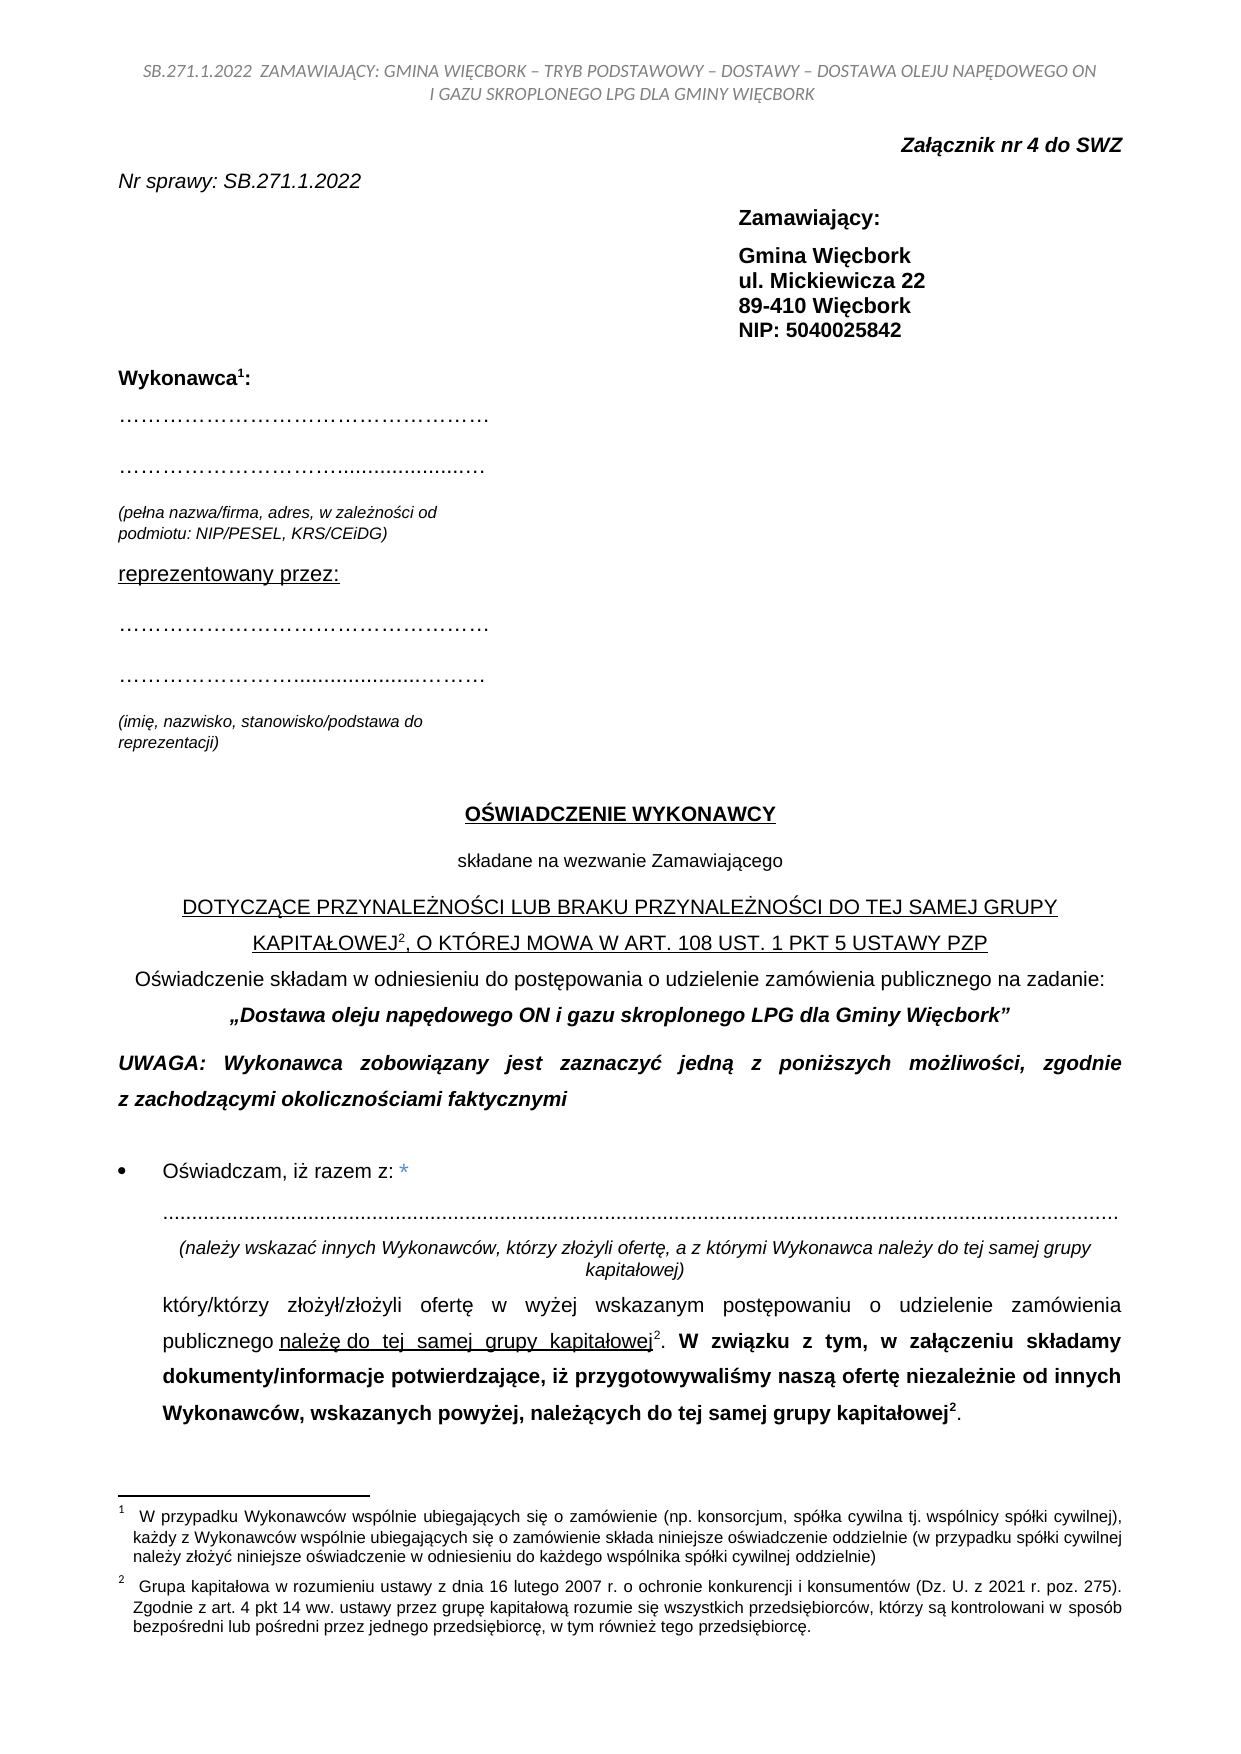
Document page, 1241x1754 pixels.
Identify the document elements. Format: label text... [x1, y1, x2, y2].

text składane na wezwanie Zamawiającego [118, 850, 1122, 872]
text OŚWIADCZENIE WYKONAWCY [118, 802, 1122, 826]
text ……………………………………………………………………….....................… [118, 402, 502, 478]
text Załącznik nr 4 do SWZ [118, 133, 1122, 157]
text Oświadczam, iż razem z: * [118, 1159, 1122, 1184]
text Oświadczenie składam w odniesieniu do postępowania o udzielenie zamówienia publicznego na zadanie: [118, 967, 1122, 991]
text (pełna nazwa/firma, adres, w zależności od podmiotu: NIP/PESEL, KRS/CEiDG) [118, 503, 502, 543]
text UWAGA: Wykonawca zobowiązany jest zaznaczyć jedną z poniższych możliwości, zgodnie z zachodzącymi okolicznościami faktycznymi [118, 1051, 1122, 1111]
text Zamawiający: [118, 205, 1122, 230]
text „Dostawa oleju napędowego ON i gazu skroplonego LPG dla Gminy Więcbork” [118, 1003, 1122, 1027]
list (należy wskazać innych Wykonawców, którzy złożyli ofertę, a z którymi Wykonawca należy do tej samej grupy kapitałowej) [148, 1237, 1122, 1280]
text ………………………………………………………………….....................……… [118, 611, 502, 687]
text DOTYCZĄCE PRZYNALEŻNOŚCI LUB BRAKU PRZYNALEŻNOŚCI DO TEJ SAMEJ GRUPY KAPITAŁOWEJ2, O KTÓREJ MOWA W ART. 108 UST. 1 PKT 5 USTAWY PZP [118, 895, 1122, 955]
text Wykonawca: [118, 366, 1122, 390]
text Gmina Więcbork [738, 243, 1122, 268]
text Nr sprawy: SB.271.1.2022 [118, 169, 1122, 193]
text ul. Mickiewicza 22 [738, 268, 1122, 293]
text reprezentowany przez: [118, 561, 1122, 586]
text (imię, nazwisko, stanowisko/podstawa do reprezentacji) [118, 712, 502, 752]
text NIP: 5040025842 [738, 318, 1122, 342]
list który/którzy złożył/złożyli ofertę w wyżej wskazanym postępowaniu o udzielenie zamówienia publicznego należę do tej samej grupy kapitałowej. W związku z tym, w załączeniu składamy dokumenty/informacje potwierdzające, iż przygotowywaliśmy naszą ofertę niezależnie od innych Wykonawców, wskazanych powyżej, należących do tej samej grupy kapitałowej2. [162, 1292, 1122, 1424]
text 89-410 Więcbork [738, 293, 1122, 318]
